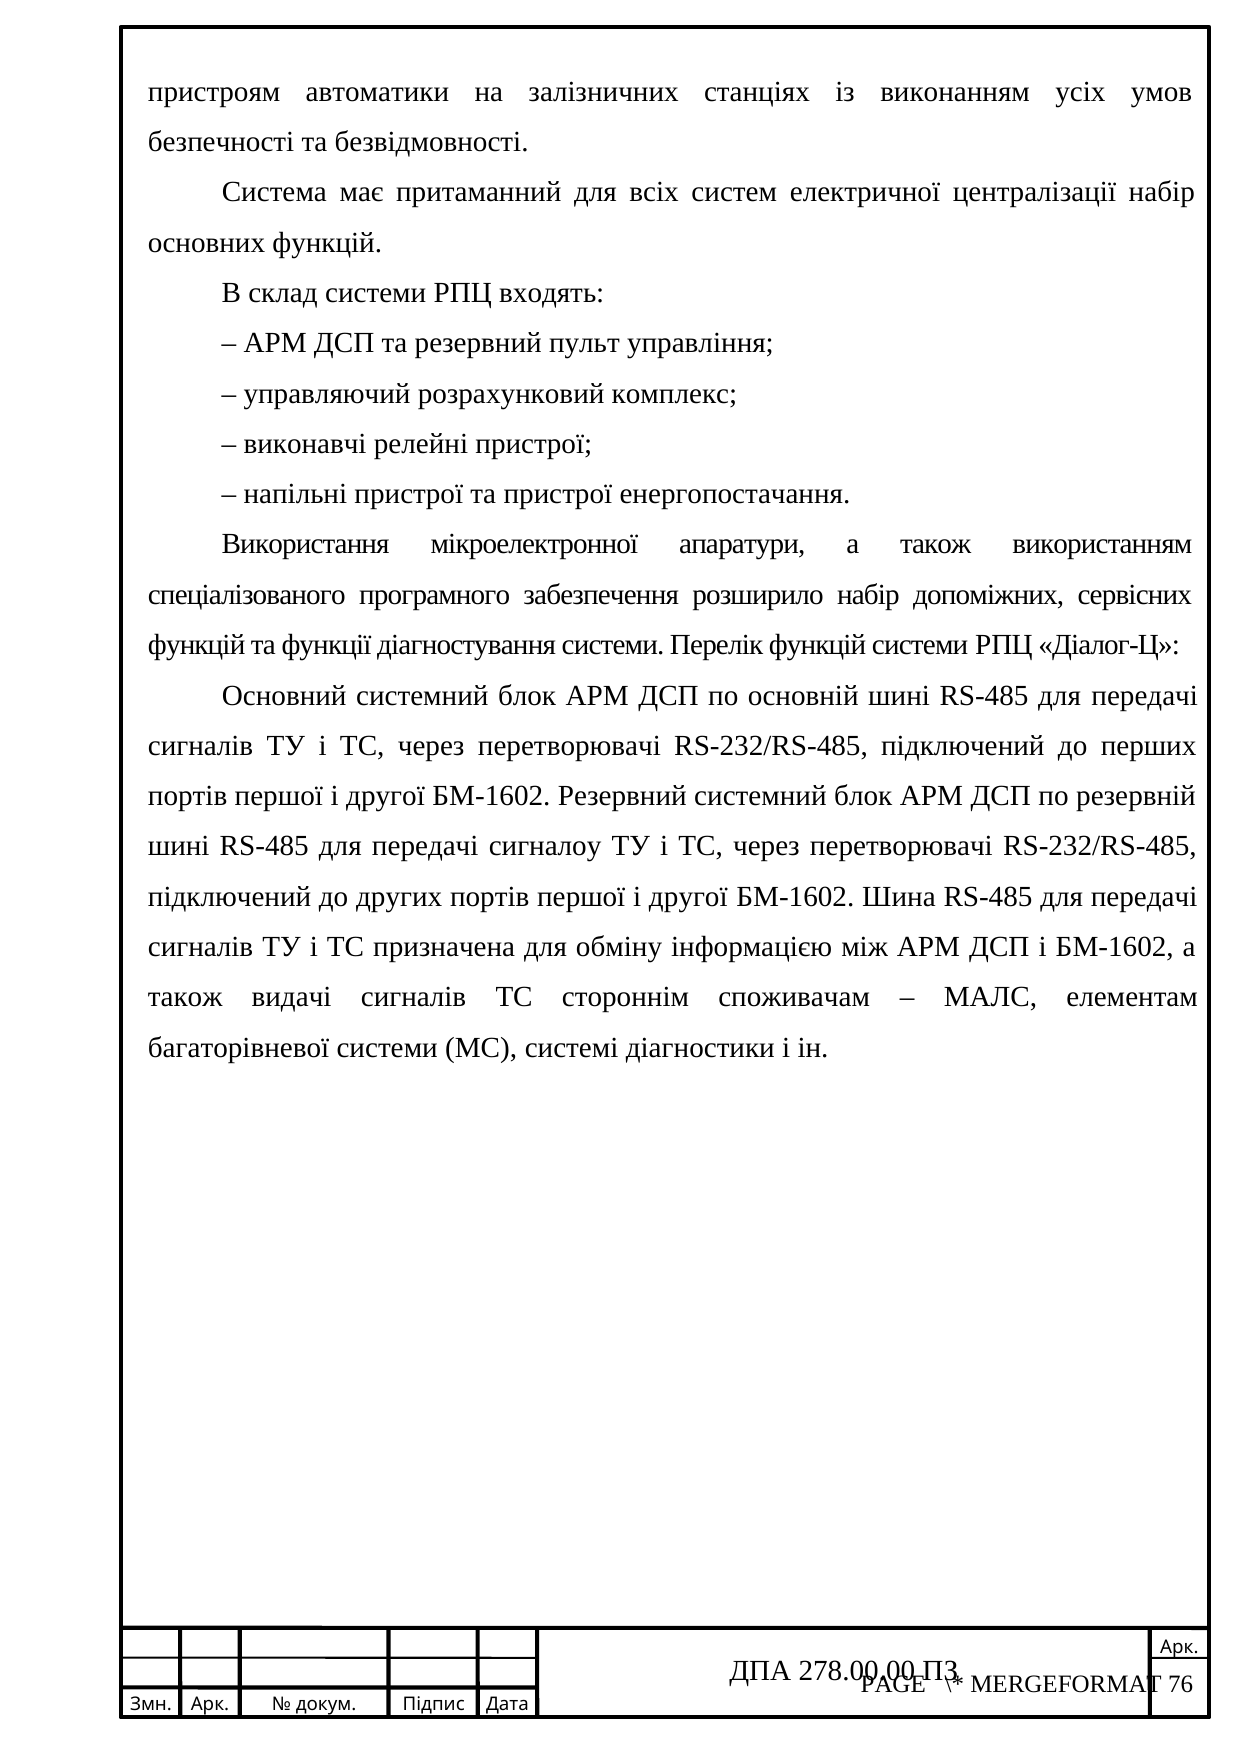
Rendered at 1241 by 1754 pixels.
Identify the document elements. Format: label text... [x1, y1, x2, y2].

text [148, 74, 1193, 158]
text – виконавчі релейні пристрої; [185, 426, 1193, 459]
text Основний системний блок АРМ ДСП по основній шині RS-485 для передачі сигналів ТУ і ТС, через перетворювачі RS-232/RS-485, підключений до перших портів першої і другої БМ-1602. Резервний системний блок АРМ ДСП по резервній шині RS-485 для передачі сигналоу ТУ і ТС, через перетворювачі RS-232/RS-485, підключений до других портів першої і другої БМ-1602. Шина RS-485 для передачі сигналів ТУ і ТС призначена для обміну інформацією між АРМ ДСП і БМ-1602, а також видачі сигналів ТС стороннім споживачам – МАЛС, елементам багаторівневої системи (МС), системі діагностики і ін. [148, 678, 1198, 1063]
text В склад системи РПЦ входять: [148, 275, 1193, 309]
text – управляючий розрахунковий комплекс; [185, 376, 1193, 409]
text – напільні пристрої та пристрої енергопостачання. [185, 476, 1193, 510]
text Система має притаманний для всіх систем електричної централізації набір основних функцій. [148, 174, 1196, 258]
text Використання мікроелектронної апаратури, а також використанням спеціалізованого програмного забезпечення розширило набір допоміжних, сервісних функцій та функції діагностування системи. Перелік функцій системи РПЦ «Діалог-Ц»: [148, 527, 1193, 661]
text – АРМ ДСП та резервний пульт управління; [148, 325, 1193, 359]
